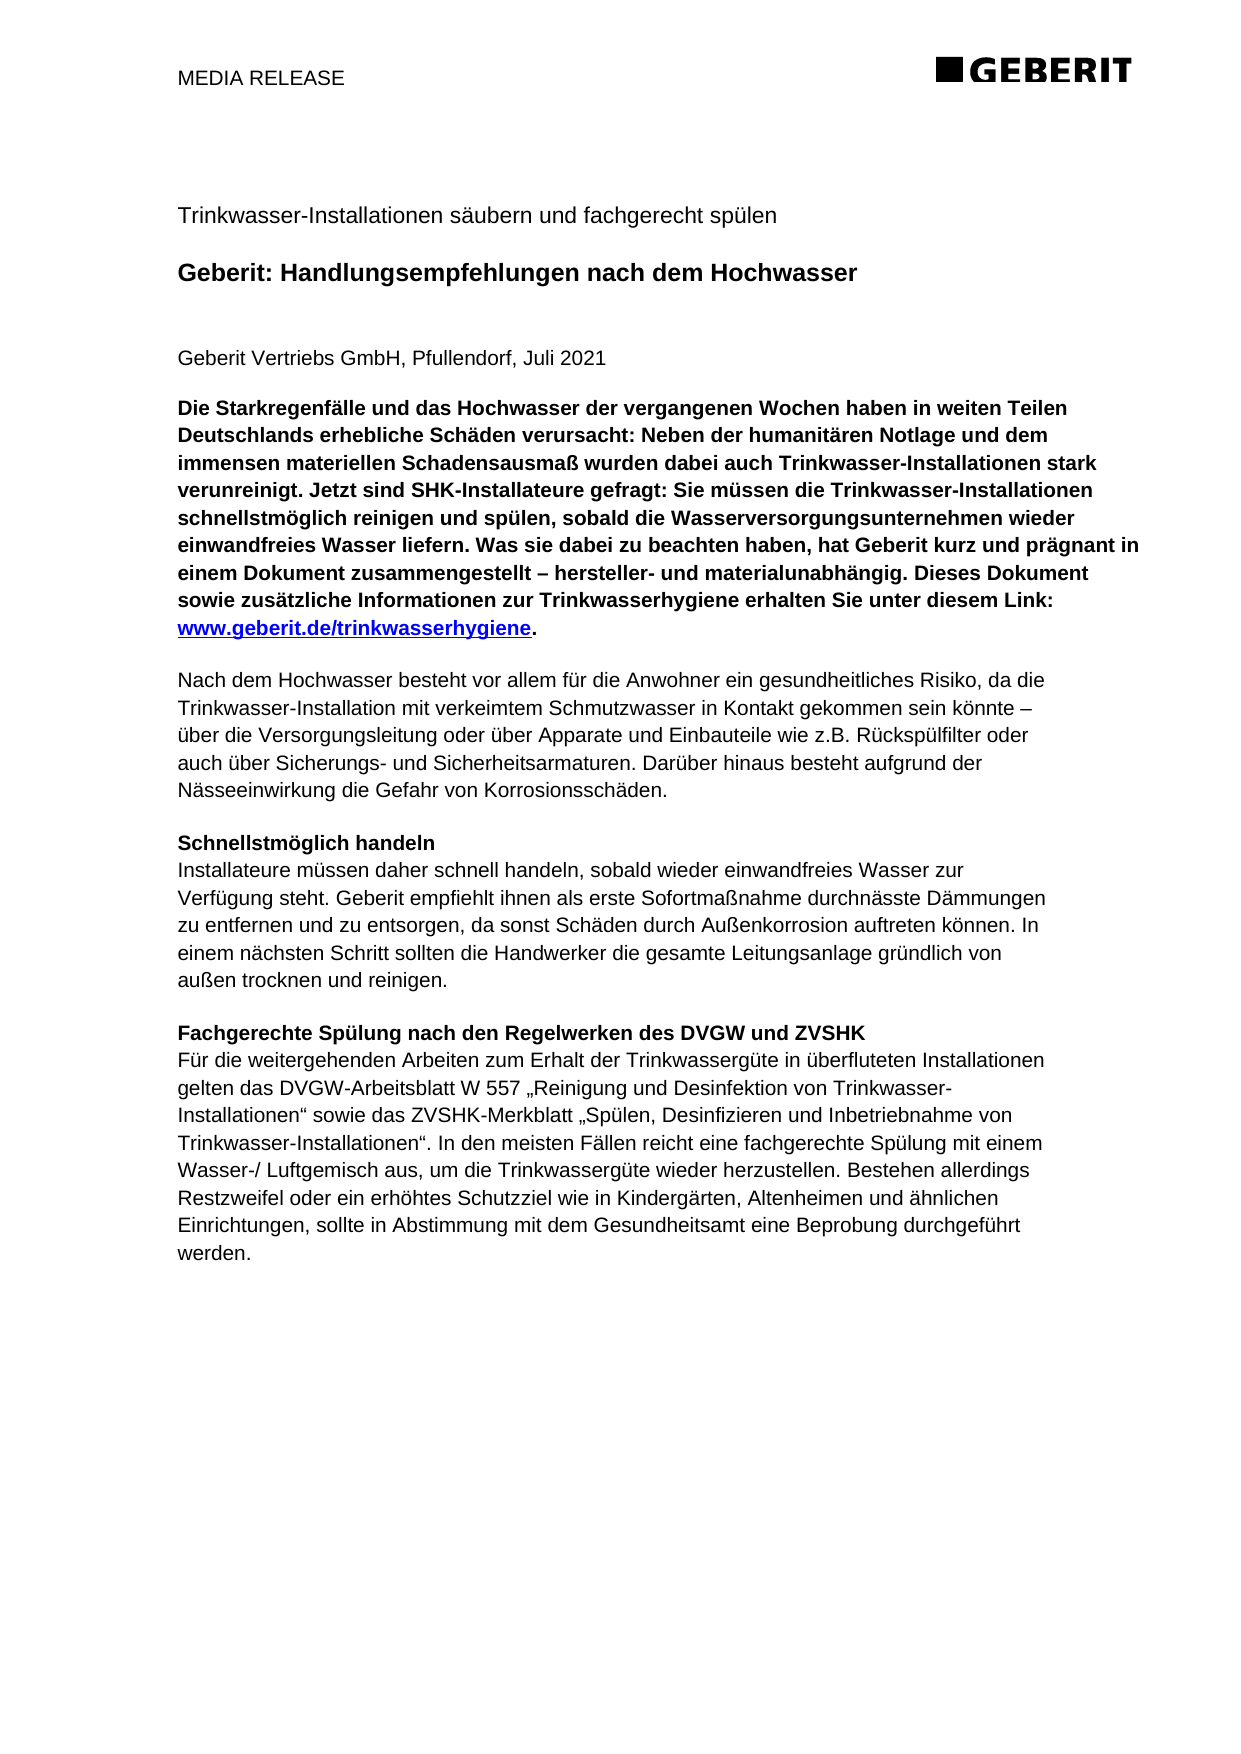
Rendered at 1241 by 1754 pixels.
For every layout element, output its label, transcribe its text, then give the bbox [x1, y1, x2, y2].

text Nach dem Hochwasser besteht vor allem für die Anwohner ein gesundheitliches Risiko, da die Trinkwasser-Installation mit verkeimtem Schmutzwasser in Kontakt gekommen sein könnte – über die Versorgungsleitung oder über Apparate und Einbauteile wie z.B. Rückspülfilter oder auch über Sicherungs- und Sicherheitsarmaturen. Darüber hinaus besteht aufgrund der Nässeeinwirkung die Gefahr von Korrosionsschäden. [177, 668, 1048, 802]
picture [935, 56, 1132, 82]
text Schnellstmöglich handeln Installateure müssen daher schnell handeln, sobald wieder einwandfreies Wasser zur Verfügung steht. Geberit empfiehlt ihnen als erste Sofortmaßnahme durchnässte Dämmungen zu entfernen und zu entsorgen, da sonst Schäden durch Außenkorrosion auftreten können. In einem nächsten Schritt sollten die Handwerker die gesamte Leitungsanlage gründlich von außen trocknen und reinigen. [177, 831, 1048, 992]
text Trinkwasser-Installationen säubern und fachgerecht spülen [177, 200, 1152, 229]
text Fachgerechte Spülung nach den Regelwerken des DVGW und ZVSHK Für die weitergehenden Arbeiten zum Erhalt der Trinkwassergüte in überfluteten Installationen gelten das DVGW-Arbeitsblatt W 557 „Reinigung und Desinfektion von Trinkwasser-Installationen“ sowie das ZVSHK-Merkblatt „Spülen, Desinfizieren und Inbetriebnahme von Trinkwasser-Installationen“. In den meisten Fällen reicht eine fachgerechte Spülung mit einem Wasser-/ Luftgemisch aus, um die Trinkwassergüte wieder herzustellen. Bestehen allerdings Restzweifel oder ein erhöhtes Schutzziel wie in Kindergärten, Altenheimen und ähnlichen Einrichtungen, sollte in Abstimmung mit dem Gesundheitsamt eine Beprobung durchgeführt werden. [177, 1021, 1048, 1265]
text Die Starkregenfälle und das Hochwasser der vergangenen Wochen haben in weiten Teilen Deutschlands erhebliche Schäden verursacht: Neben der humanitären Notlage und dem immensen materiellen Schadensausmaß wurden dabei auch Trinkwasser-Installationen stark verunreinigt. Jetzt sind SHK-Installateure gefragt: Sie müssen die Trinkwasser-Installationen schnellstmöglich reinigen und spülen, sobald die Wasserversorgungsunternehmen wieder einwandfreies Wasser liefern. Was sie dabei zu beachten haben, hat Geberit kurz und prägnant in einem Dokument zusammengestellt – hersteller- und materialunabhängig. Dieses Dokument sowie zusätzliche Informationen zur Trinkwasserhygiene erhalten Sie unter diesem Link: www.geberit.de/trinkwasserhygiene. [177, 396, 1152, 640]
text Geberit Vertriebs GmbH, Pfullendorf, Juli 2021 [177, 342, 1152, 371]
text Geberit: Handlungsempfehlungen nach dem Hochwasser [177, 258, 1152, 317]
